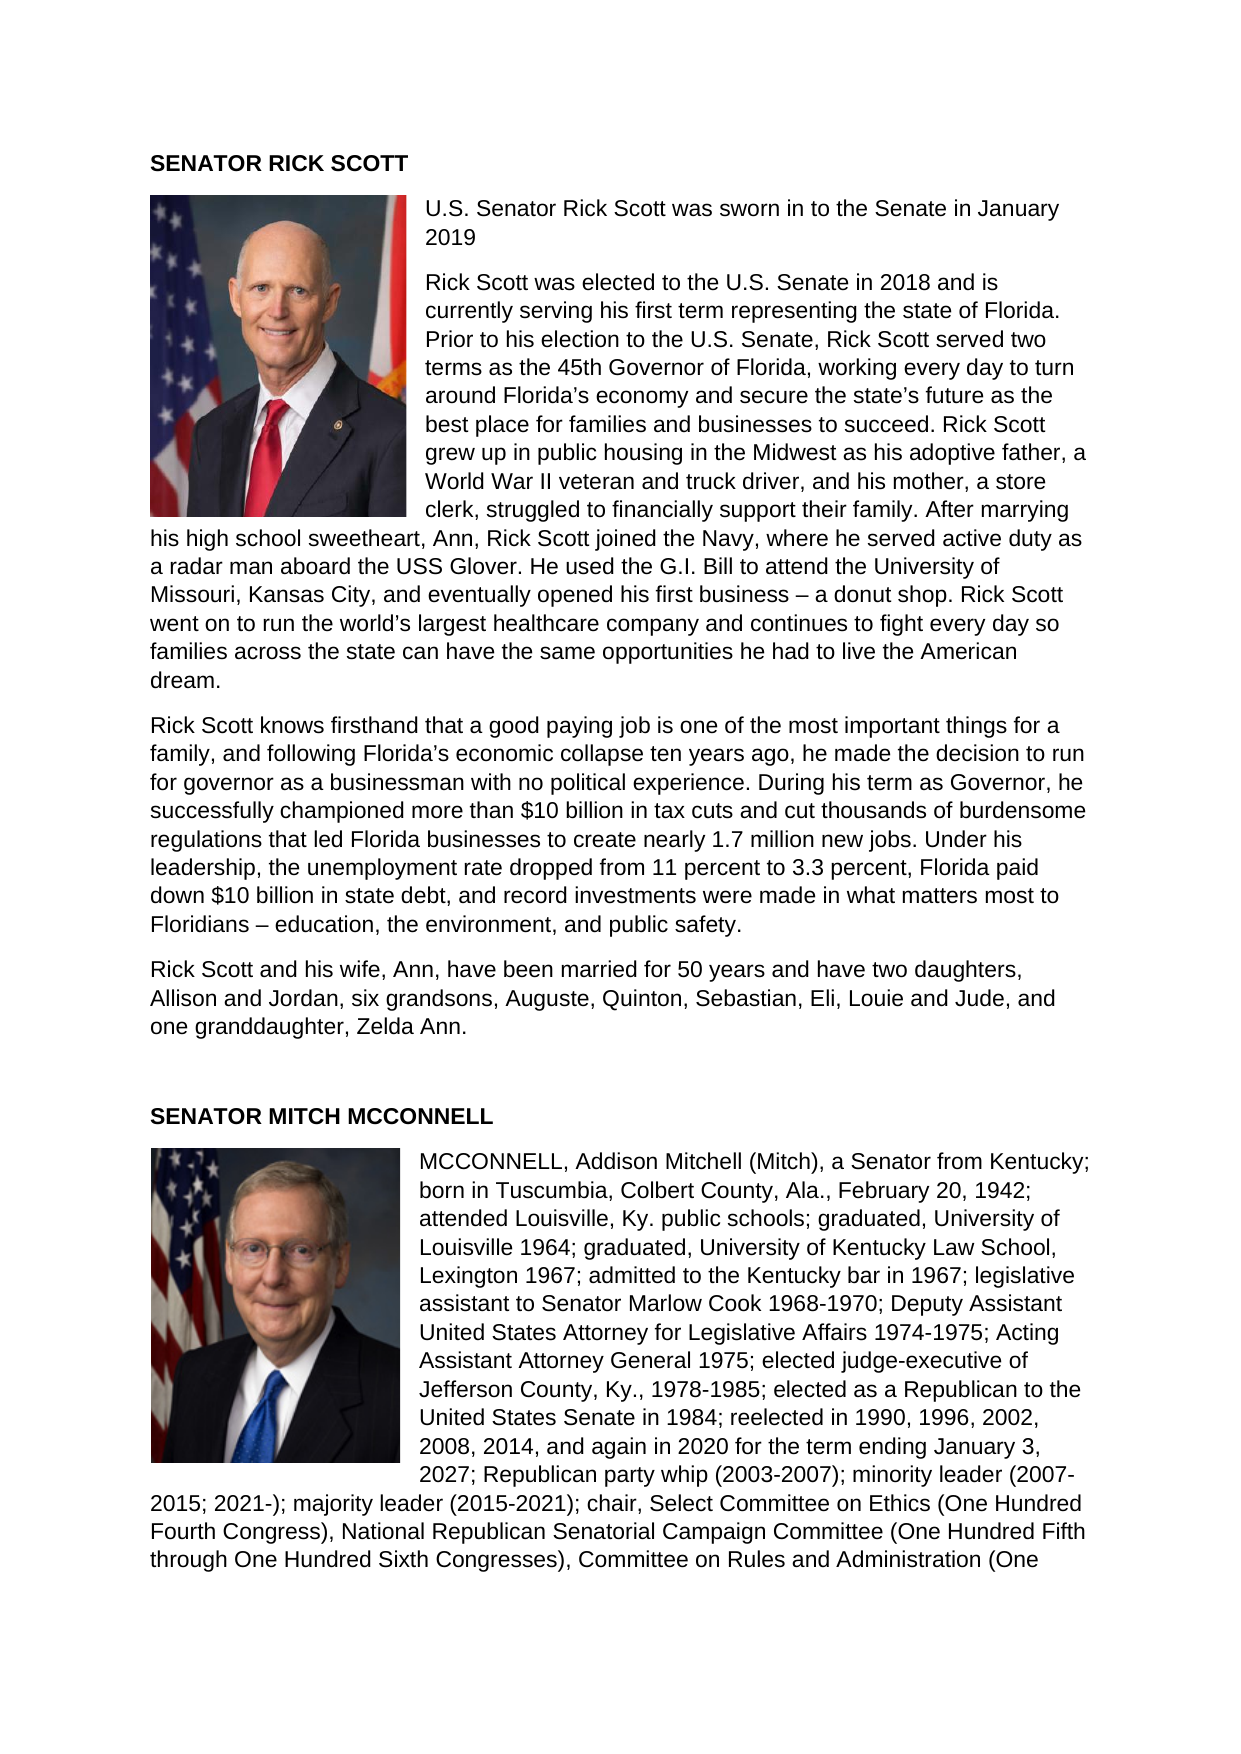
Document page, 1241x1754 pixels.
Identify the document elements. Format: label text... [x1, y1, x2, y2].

text Rick Scott was elected to the U.S. Senate in 2018 and is currently serving his first term representing the state of Florida. Prior to his election to the U.S. Senate, Rick Scott served two terms as the 45th Governor of Florida, working every day to turn around Florida’s economy and secure the state’s future as the best place for families and businesses to succeed. Rick Scott grew up in public housing in the Midwest as his adoptive father, a World War II veteran and truck driver, and his mother, a store clerk, struggled to financially support their family. After marrying his high school sweetheart, Ann, Rick Scott joined the Navy, where he served active duty as a radar man aboard the USS Glover. He used the G.I. Bill to attend the University of Missouri, Kansas City, and eventually opened his first business – a donut shop. Rick Scott went on to run the world’s largest healthcare company and continues to fight every day so families across the state can have the same opportunities he had to live the American dream. [150, 269, 1090, 693]
picture [150, 1148, 399, 1461]
text SENATOR MITCH MCCONNELL [150, 1103, 1090, 1129]
text Rick Scott and his wife, Ann, have been married for 50 years and have two daughters, Allison and Jordan, six grandsons, Auguste, Quinton, Sebastian, Eli, Louie and Jude, and one granddaughter, Zelda Ann. [150, 956, 1090, 1039]
text Rick Scott knows firsthand that a good paying job is one of the most important things for a family, and following Florida’s economic collapse ten years ago, he made the decision to run for governor as a businessman with no political experience. During his term as Governor, he successfully championed more than $10 billion in tax cuts and cut thousands of burdensome regulations that led Florida businesses to create nearly 1.7 million new jobs. Under his leadership, the unemployment rate dropped from 11 percent to 3.3 percent, Florida paid down $10 billion in state debt, and record investments were made in what matters most to Floridians – education, the environment, and public safety. [150, 712, 1090, 937]
text SENATOR RICK SCOTT [150, 150, 1090, 176]
text MCCONNELL, Addison Mitchell (Mitch), a Senator from Kentucky; born in Tuscumbia, Colbert County, Ala., February 20, 1942; attended Louisville, Ky. public schools; graduated, University of Louisville 1964; graduated, University of Kentucky Law School, Lexington 1967; admitted to the Kentucky bar in 1967; legislative assistant to Senator Marlow Cook 1968-1970; Deputy Assistant United States Attorney for Legislative Affairs 1974-1975; Acting Assistant Attorney General 1975; elected judge-executive of Jefferson County, Ky., 1978-1985; elected as a Republican to the United States Senate in 1984; reelected in 1990, 1996, 2002, 2008, 2014, and again in 2020 for the term ending January 3, 2027; Republican party whip (2003-2007); minority leader (2007-2015; 2021-); majority leader (2015-2021); chair, Select Committee on Ethics (One Hundred Fourth Congress), National Republican Senatorial Campaign Committee (One Hundred Fifth through One Hundred Sixth Congresses), Committee on Rules and Administration (One Hundred Sixth Congress, One Hundred Seventh Congress [January 20, 2001-June 6, 2001]). [150, 1148, 1090, 1601]
picture [150, 195, 407, 517]
text U.S. Senator Rick Scott was sworn in to the Senate in January 2019 [407, 195, 1090, 250]
